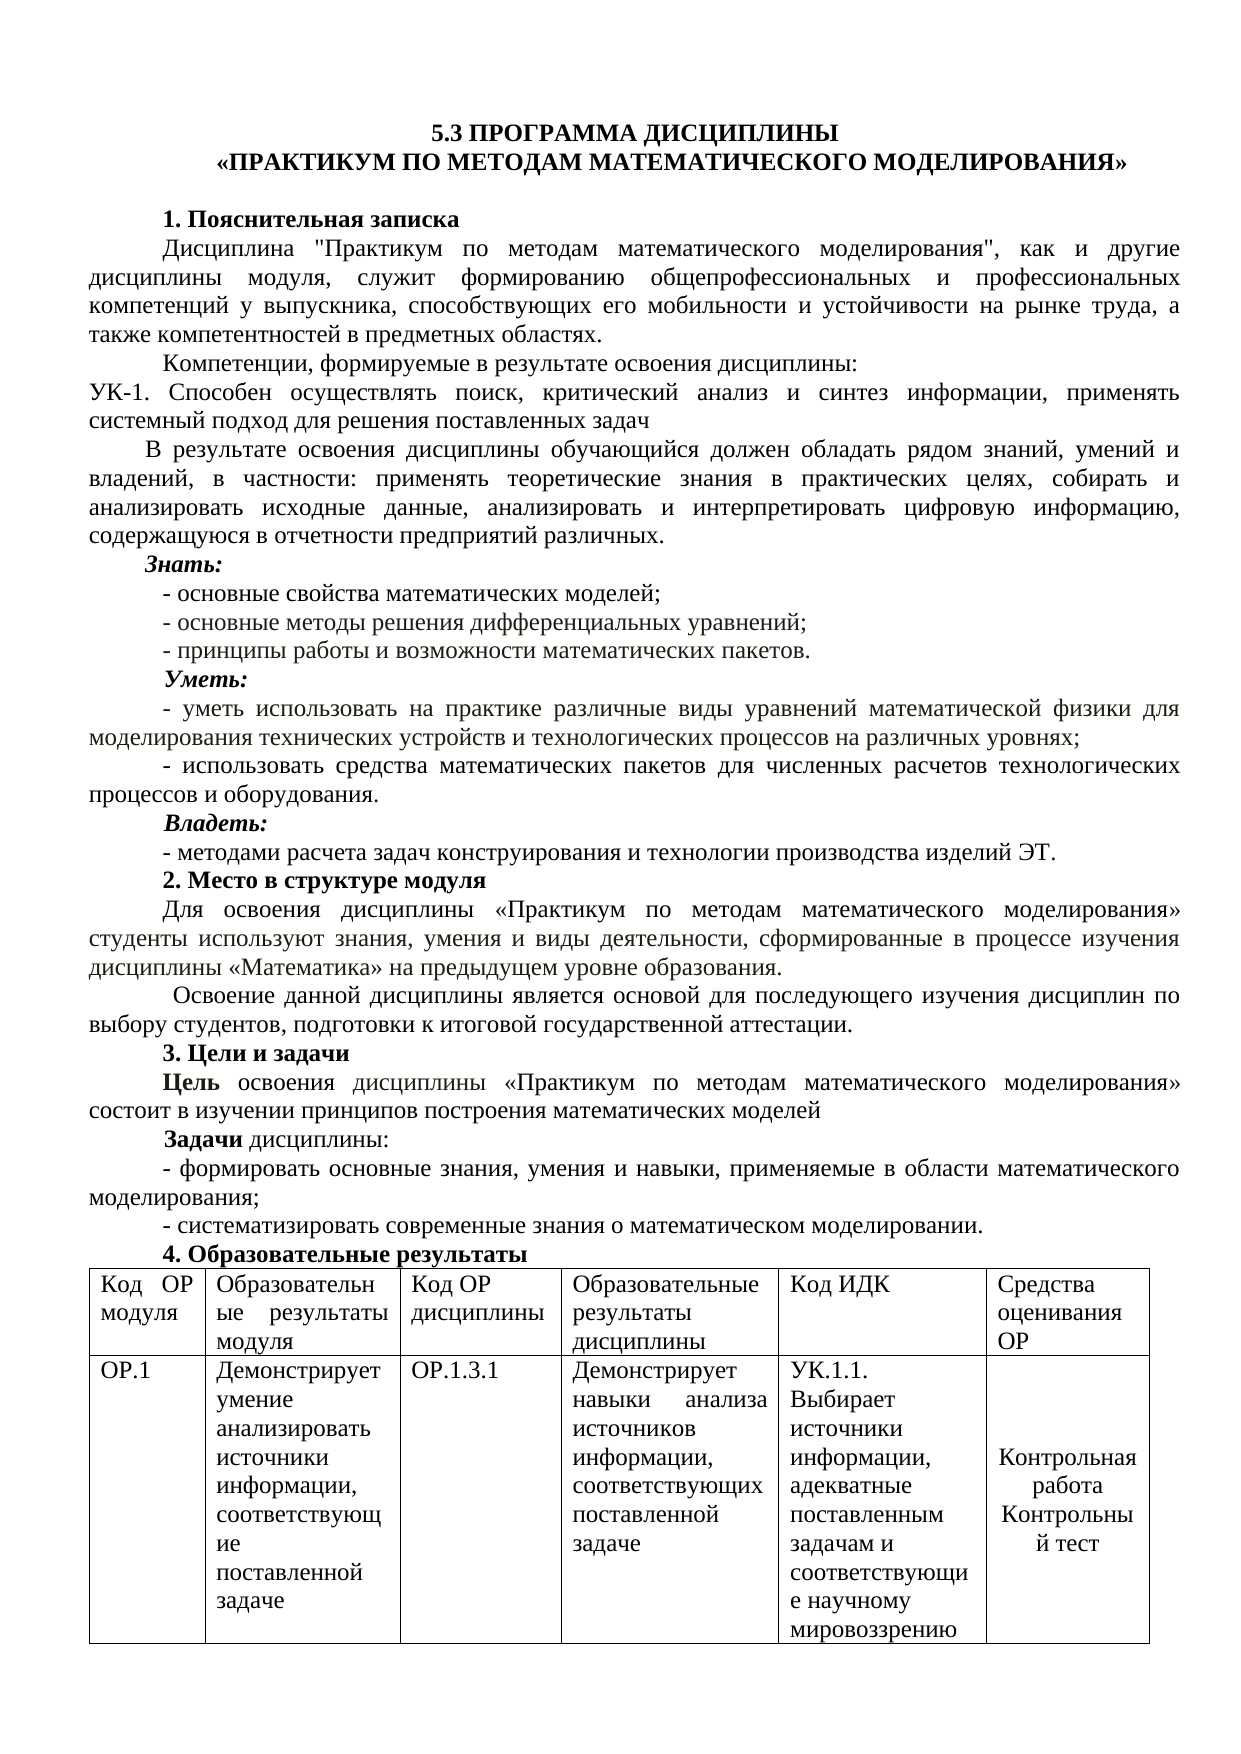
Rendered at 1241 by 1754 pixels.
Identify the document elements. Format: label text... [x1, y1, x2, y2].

text Знать: [88, 549, 1181, 578]
table_header Образовательные результаты дисциплины [562, 1269, 778, 1355]
text В результате освоения дисциплины обучающийся должен обладать рядом знаний, умений и владений, в частности: применять теоретические знания в практических целях, собирать и анализировать исходные данные, анализировать и интерпретировать цифровую информацию, содержащуюся в отчетности предприятий различных. [88, 434, 1181, 549]
text 1. Пояснительная записка [88, 204, 1181, 233]
table_cell Демонстрирует навыки анализа источников информации, соответствующих поставленной задаче [562, 1356, 778, 1643]
text - использовать средства математических пакетов для численных расчетов технологических процессов и оборудования. [88, 751, 1181, 808]
text - систематизировать современные знания о математическом моделировании. [88, 1211, 1181, 1239]
text - принципы работы и возможности математических пакетов. [88, 636, 1181, 664]
text Задачи дисциплины: [88, 1124, 1181, 1153]
text Освоение данной дисциплины является основой для последующего изучения дисциплин по выбору студентов, подготовки к итоговой государственной аттестации. [88, 981, 1181, 1038]
text - уметь использовать на практике различные виды уравнений математической физики для моделирования технических устройств и технологических процессов на различных уровнях; [88, 693, 1181, 751]
text Владеть: [88, 808, 1181, 837]
text Компетенции, формируемые в результате освоения дисциплины: [88, 348, 1181, 377]
text - основные свойства математических моделей; [88, 578, 1181, 607]
text УК-1. Способен осуществлять поиск, критический анализ и синтез информации, применять системный подход для решения поставленных задач [88, 377, 1181, 434]
text 5.3 ПРОГРАММА ДИСЦИПЛИНЫ [88, 118, 1181, 147]
table_cell ОР.1.3.1 [401, 1356, 561, 1643]
text 3. Цели и задачи [88, 1038, 1181, 1067]
text - основные методы решения дифференциальных уравнений; [88, 607, 1181, 636]
table_header Образовательные результаты модуля [206, 1269, 400, 1355]
table_header Код ОР дисциплины [401, 1269, 561, 1355]
table_cell ОР.1 [90, 1356, 205, 1643]
text 4. Образовательные результаты [88, 1239, 1181, 1268]
table_header Средства оценивания ОР [987, 1269, 1149, 1355]
table_header Код ИДК [779, 1269, 986, 1355]
table_cell УК.1.1. Выбирает источники информации, адекватные поставленным задачам и соответствующие научному мировоззрению [779, 1356, 986, 1643]
text - методами расчета задач конструирования и технологии производства изделий ЭТ. [88, 837, 1181, 866]
text «ПРАКТИКУМ ПО МЕТОДАМ МАТЕМАТИЧЕСКОГО МОДЕЛИРОВАНИЯ» [88, 147, 1181, 176]
text Дисциплина "Практикум по методам математического моделирования", как и другие дисциплины модуля, служит формированию общепрофессиональных и профессиональных компетенций у выпускника, способствующих его мобильности и устойчивости на рынке труда, а также компетентностей в предметных областях. [88, 233, 1181, 348]
text Цель освоения дисциплины «Практикум по методам математического моделирования» состоит в изучении принципов построения математических моделей [88, 1067, 1181, 1124]
text 2. Место в структуре модуля [88, 866, 1181, 894]
table_cell Контрольная работа Контрольный тест [987, 1356, 1149, 1643]
table_cell Демонстрирует умение анализировать источники информации, соответствующие поставленной задаче [206, 1356, 400, 1643]
text - формировать основные знания, умения и навыки, применяемые в области математического моделирования; [88, 1153, 1181, 1211]
text Для освоения дисциплины «Практикум по методам математического моделирования» студенты используют знания, умения и виды деятельности, сформированные в процессе изучения дисциплины «Математика» на предыдущем уровне образования. [88, 894, 1181, 981]
table_header Код ОР модуля [90, 1269, 205, 1355]
text Уметь: [88, 664, 1181, 693]
